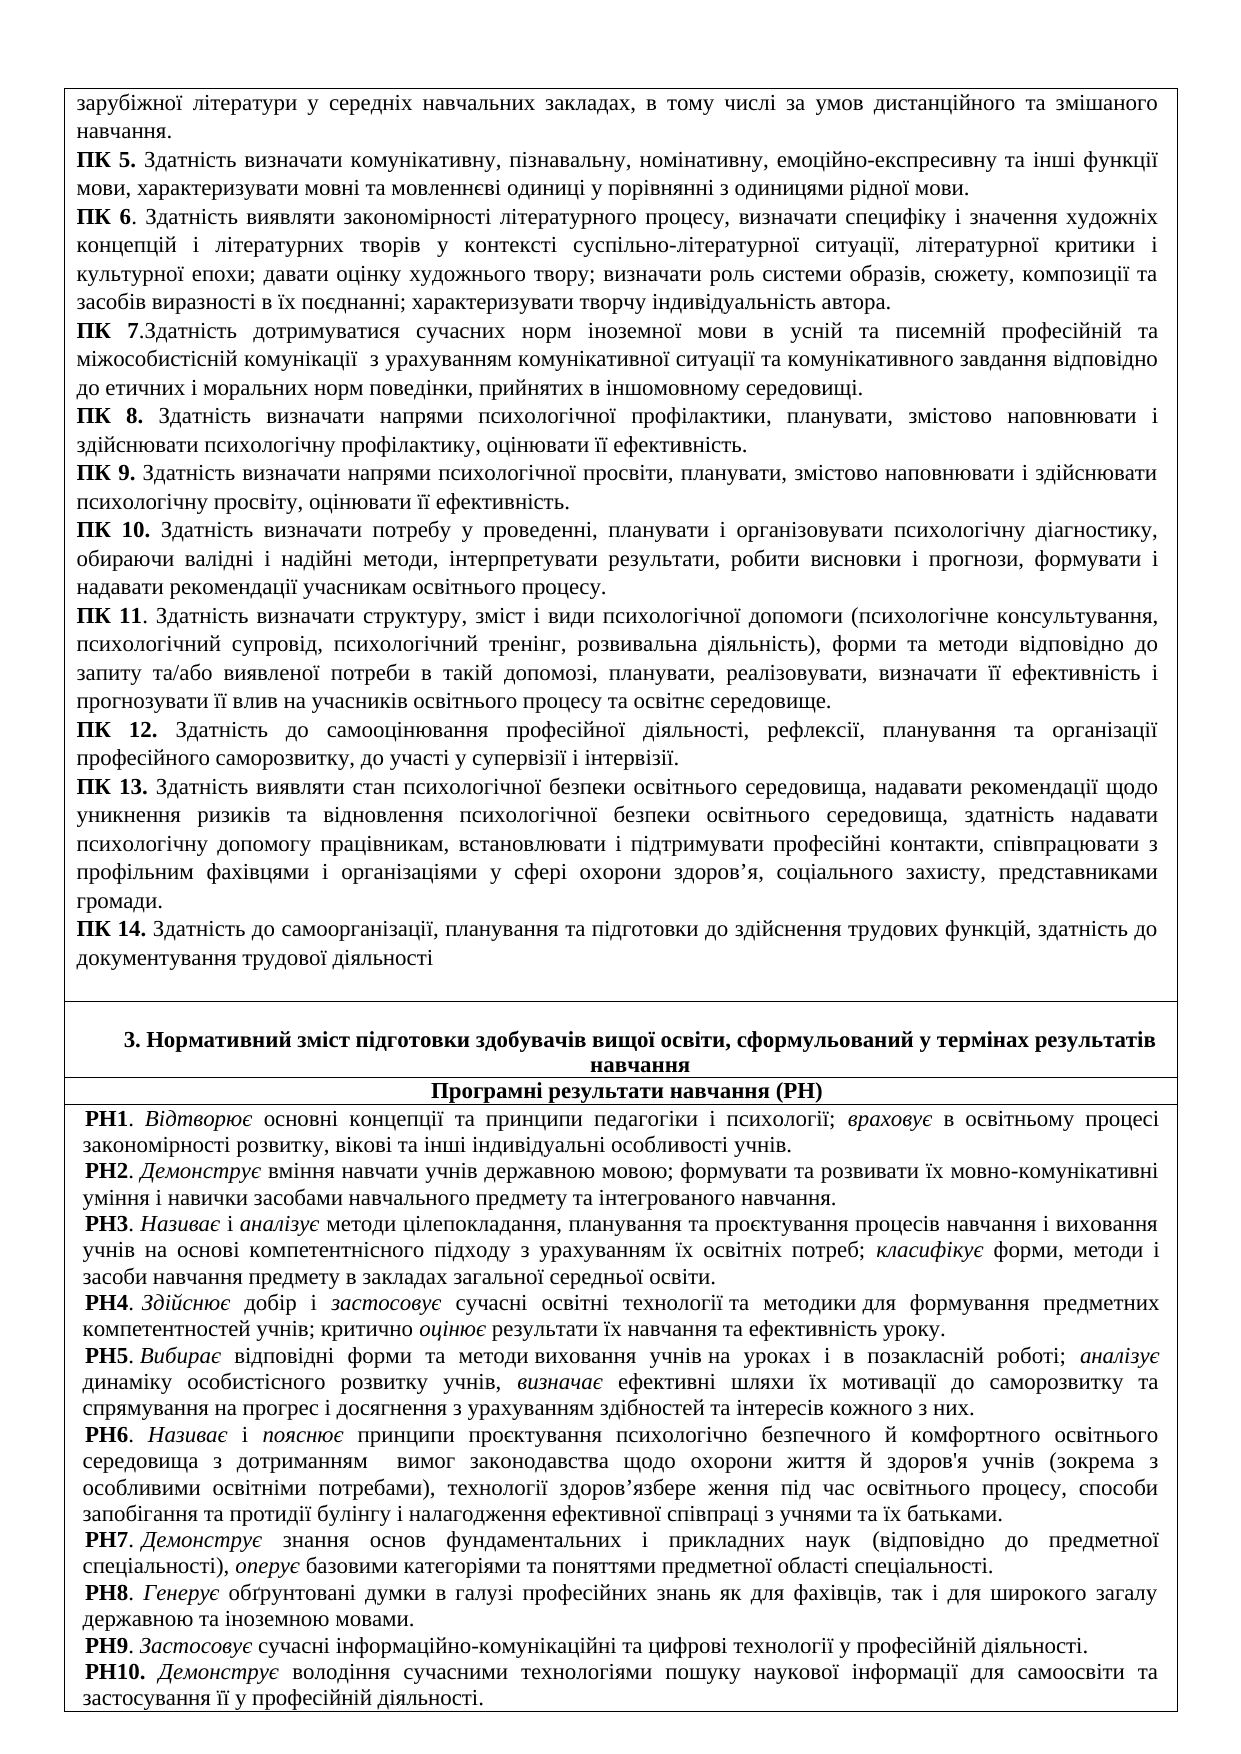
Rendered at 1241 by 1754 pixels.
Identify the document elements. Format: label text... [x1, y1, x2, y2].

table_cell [65, 89, 1177, 1001]
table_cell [65, 1105, 1177, 1711]
table_cell Програмні результати навчання (РН) [65, 1078, 1177, 1103]
table_cell 3. Нормативний зміст підготовки здобувачів вищої освіти, сформульований у термінах результатів навчання [65, 1002, 1177, 1077]
